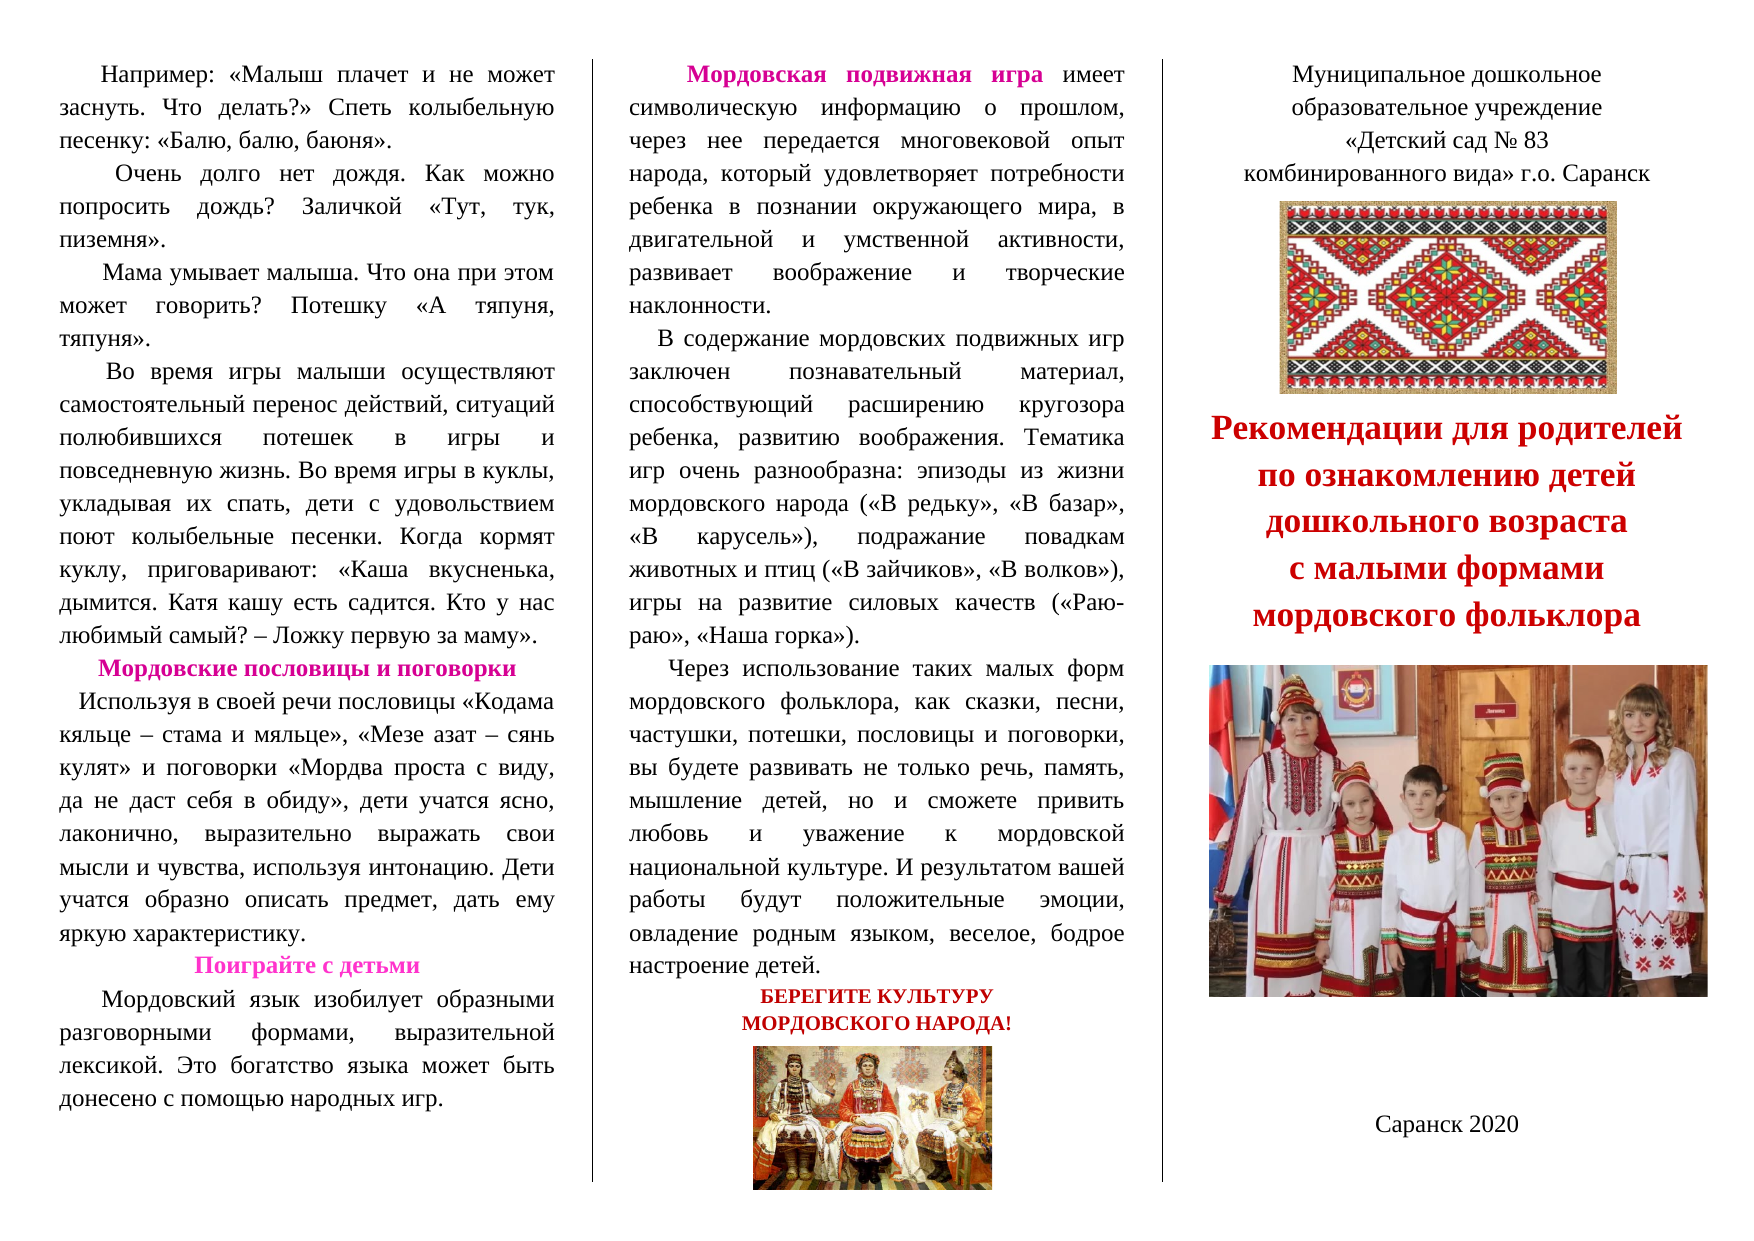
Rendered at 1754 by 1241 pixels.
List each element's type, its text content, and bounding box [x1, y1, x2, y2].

picture [753, 1046, 993, 1190]
text Во время игры малыши осуществляют самостоятельный перенос действий, ситуаций полюбившихся потешек в игры и повседневную жизнь. Во время игры в куклы, укладывая их спать, дети с удовольствием поют колыбельные песенки. Когда кормят куклу, приговаривают: «Каша вкусненька, дымится. Катя кашу есть садится. Кто у нас любимый самый? – Ложку первую за маму». [59, 356, 555, 649]
text МОРДОВСКОГО НАРОДА! [629, 1011, 1125, 1035]
text Мама умывает малыша. Что она при этом может говорить? Потешку «А тяпуня, тяпуня». [59, 257, 555, 352]
text образовательное учреждение [1199, 92, 1695, 121]
text Очень долго нет дождя. Как можно попросить дождь? Заличкой «Тут, тук, пиземня». [59, 158, 555, 253]
text В содержание мордовских подвижных игр заключен познавательный материал, способствующий расширению кругозора ребенка, развитию воображения. Тематика игр очень разнообразна: эпизоды из жизни мордовского народа («В редьку», «В базар», «В карусель»), подражание повадкам животных и птиц («В зайчиков», «В волков»), игры на развитие силовых качеств («Раю-раю», «Наша горка»). [629, 323, 1125, 649]
picture [1209, 665, 1708, 997]
text Используя в своей речи пословицы «Кодама кяльце – стама и мяльце», «Мезе азат – сянь кулят» и поговорки «Мордва проста с виду, да не даст себя в обиду», дети учатся ясно, лаконично, выразительно выражать свои мысли и чувства, используя интонацию. Дети учатся образно описать предмет, дать ему яркую характеристику. [59, 686, 555, 946]
text БЕРЕГИТЕ КУЛЬТУРУ [629, 984, 1125, 1008]
text «Детский сад № 83 [1199, 125, 1695, 154]
text Рекомендации для родителей [1199, 406, 1695, 447]
text мордовского фольклора [1199, 593, 1695, 634]
text Мордовские пословицы и поговорки [59, 653, 555, 682]
picture [1279, 201, 1617, 394]
text Поиграйте с детьми [59, 951, 555, 979]
text с малыми формами [1199, 547, 1695, 587]
text Например: «Малыш плачет и не может заснуть. Что делать?» Спеть колыбельную песенку: «Балю, балю, баюня». [59, 59, 555, 154]
text Мордовский язык изобилует образными разговорными формами, выразительной лексикой. Это богатство языка может быть донесено с помощью народных игр. [59, 984, 555, 1111]
text комбинированного вида» г.о. Саранск [1199, 158, 1695, 187]
text Через использование таких малых форм мордовского фольклора, как сказки, песни, частушки, потешки, пословицы и поговорки, вы будете развивать не только речь, память, мышление детей, но и сможете привить любовь и уважение к мордовской национальной культуре. И результатом вашей работы будут положительные эмоции, овладение родным языком, веселое, бодрое настроение детей. [629, 653, 1125, 979]
text Муниципальное дошкольное [1199, 59, 1695, 88]
text Саранск 2020 [1199, 1109, 1695, 1138]
text Мордовская подвижная игра имеет символическую информацию о прошлом, через нее передается многовековой опыт народа, который удовлетворяет потребности ребенка в познании окружающего мира, в двигательной и умственной активности, развивает воображение и творческие наклонности. [629, 59, 1125, 319]
text дошкольного возраста [1199, 500, 1695, 541]
text по ознакомлению детей [1199, 453, 1695, 494]
